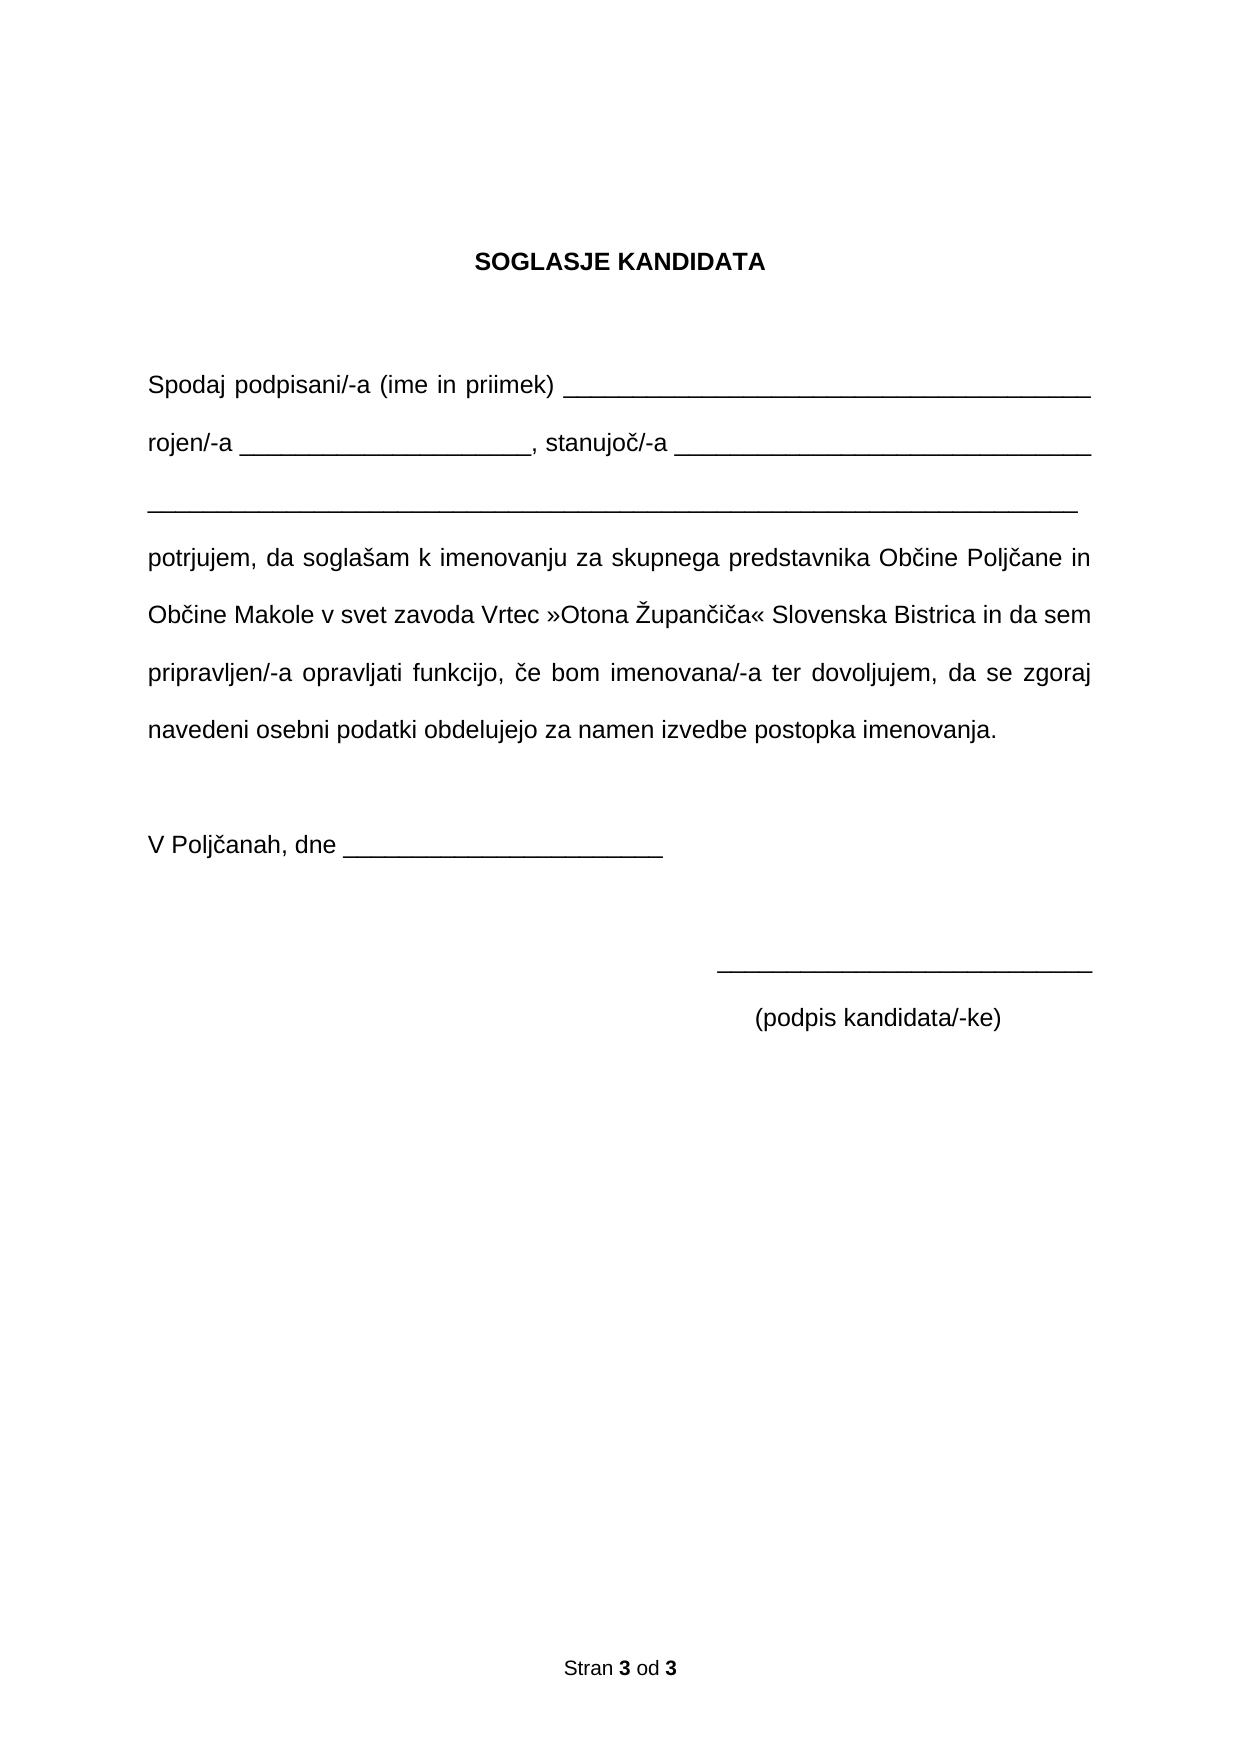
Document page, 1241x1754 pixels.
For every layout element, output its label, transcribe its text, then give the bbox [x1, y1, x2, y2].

text V Poljčanah, dne _______________________ [148, 830, 1093, 859]
text ___________________________ [148, 945, 1093, 974]
text SOGLASJE KANDIDATA [148, 247, 1093, 275]
text Spodaj podpisani/-a (ime in priimek) ______________________________________ rojen/-a _____________________, stanujoč/-a ______________________________ ___________________________________________________________________ potrjujem, da soglašam k imenovanju za skupnega predstavnika Občine Poljčane in Občine Makole v svet zavoda Vrtec »Otona Župančiča« Slovenska Bistrica in da sem pripravljen/-a opravljati funkcijo, če bom imenovana/-a ter dovoljujem, da se zgoraj navedeni osebni podatki obdelujejo za namen izvedbe postopka imenovanja. [148, 370, 1093, 744]
text (podpis kandidata/-ke) [148, 1003, 1093, 1031]
